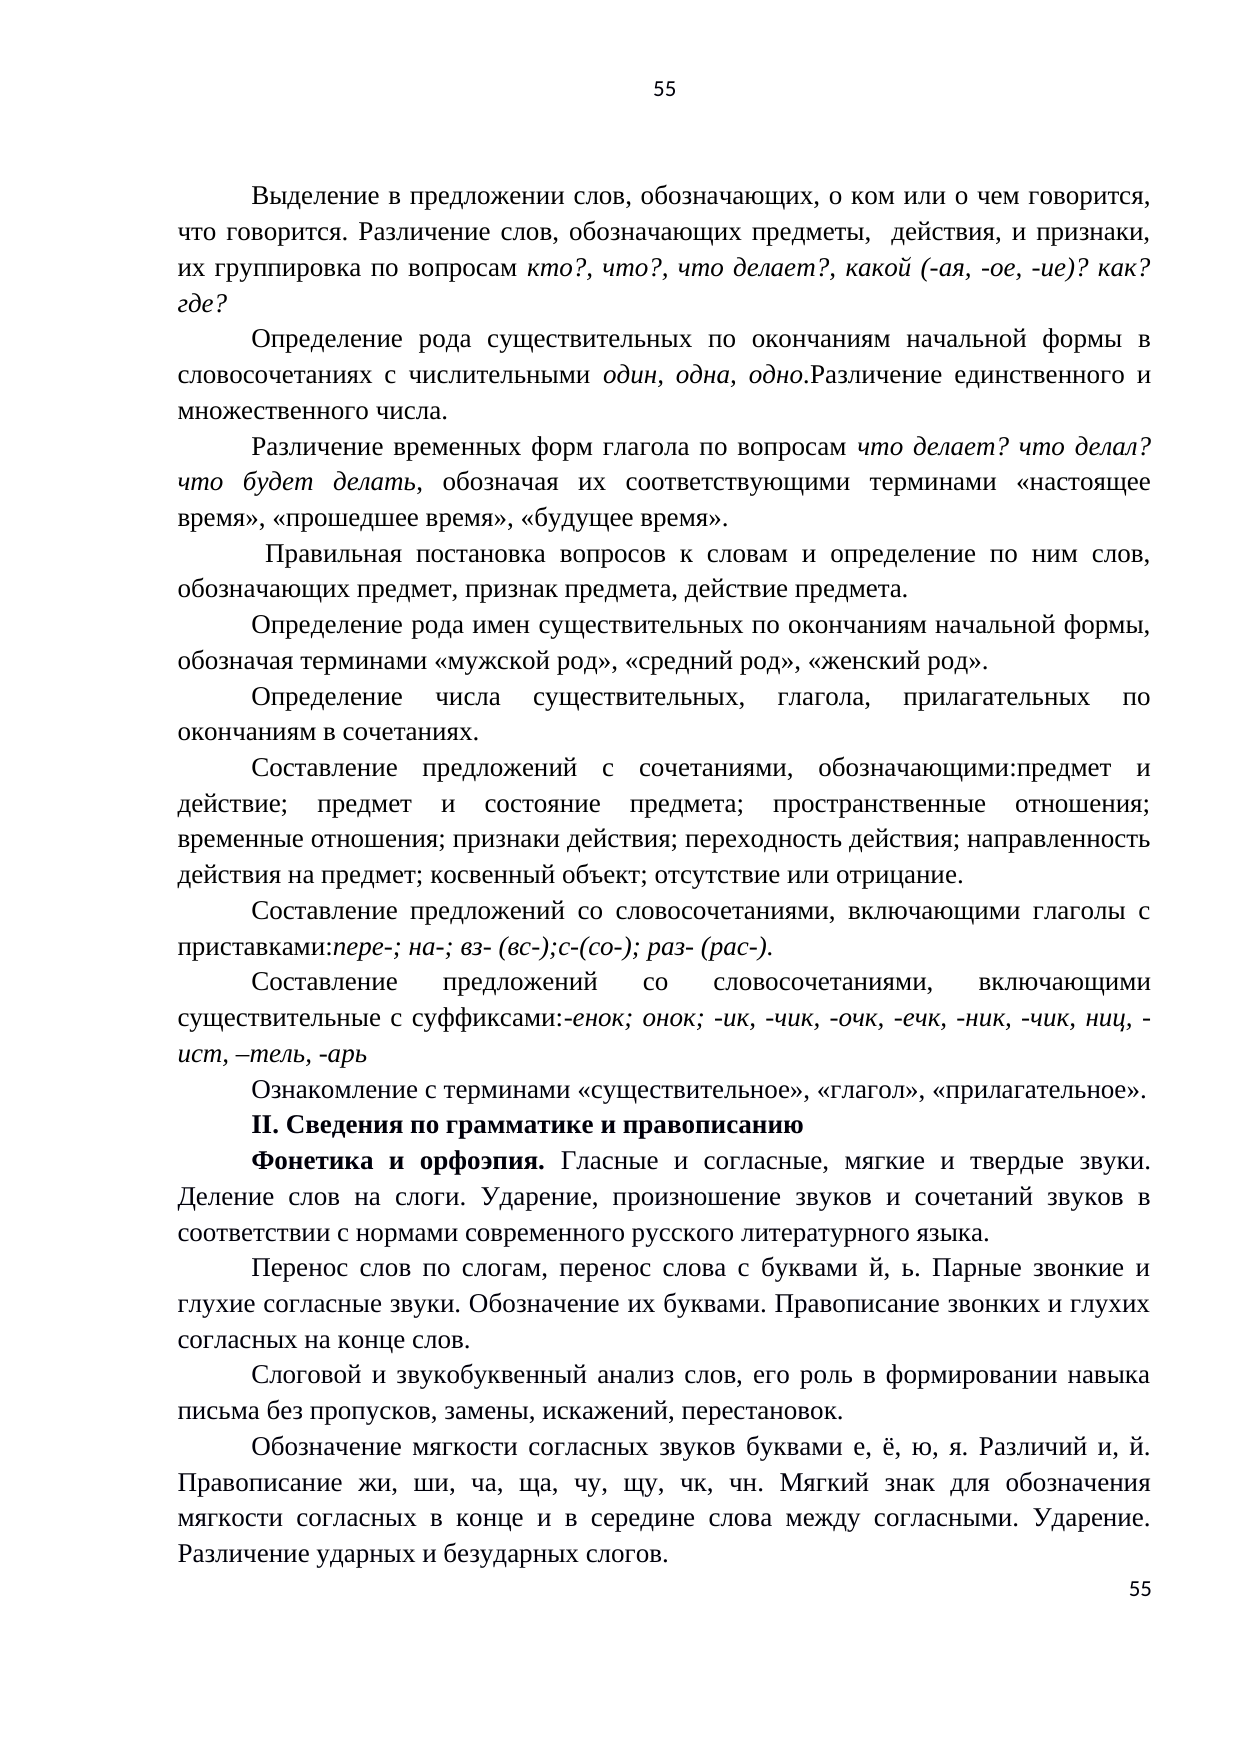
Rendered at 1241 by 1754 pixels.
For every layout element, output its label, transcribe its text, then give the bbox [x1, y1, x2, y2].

text Составление предложений со словосочетаниями, включающими глаголы с приставками:пере-; на-; вз- (вс-);с-(со-); раз- (рас-). [177, 894, 1152, 961]
text Определение рода существительных по окончаниям начальной формы в словосочетаниях с числительными один, одна, одно.Различение единственного и множественного числа. [177, 322, 1152, 425]
text Правильная постановка вопросов к словам и определение по ним слов, обозначающих предмет, признак предмета, действие предмета. [177, 537, 1152, 604]
text Составление предложений с сочетаниями, обозначающими:предмет и действие; предмет и состояние предмета; пространственные отношения; временные отношения; признаки действия; переходность действия; направленность действия на предмет; косвенный объект; отсутствие или отрицание. [177, 751, 1152, 889]
text Фонетика и орфоэпия. Гласные и согласные, мягкие и твердые звуки. Деление слов на слоги. Ударение, произношение звуков и сочетаний звуков в соответствии с нормами современного русского литературного языка. [177, 1144, 1152, 1247]
text Составление предложений со словосочетаниями, включающими существительные с суффиксами:-енок; онок; -ик, -чик, -очк, -ечк, -ник, -чик, ниц, -ист, –тель, -арь [177, 966, 1152, 1068]
text Обозначение мягкости согласных звуков буквами е, ё, ю, я. Различий и, й. Правописание жи, ши, ча, ща, чу, щу, чк, чн. Мягкий знак для обозначения мягкости согласных в конце и в середине слова между согласными. Ударение. Различение ударных и безударных слогов. [177, 1430, 1152, 1568]
text Слоговой и звукобуквенный анализ слов, его роль в формировании навыка письма без пропусков, замены, искажений, перестановок. [177, 1358, 1152, 1425]
text Определение рода имен существительных по окончаниям начальной формы, обозначая терминами «мужской род», «средний род», «женский род». [177, 608, 1152, 675]
text Различение временных форм глагола по вопросам что делает? что делал? что будет делать, обозначая их соответствующими терминами «настоящее время», «прошедшее время», «будущее время». [177, 429, 1152, 532]
text Ознакомление с терминами «существительное», «глагол», «прилагательное». [177, 1073, 1152, 1104]
text Выделение в предложении слов, обозначающих, о ком или о чем говорится, что говорится. Различение слов, обозначающих предметы, действия, и признаки, их группировка по вопросам кто?, что?, что делает?, какой (-ая, -ое, -ие)? как? где? [177, 179, 1152, 318]
text II. Сведения по грамматике и правописанию [177, 1108, 1152, 1139]
text Перенос слов по слогам, перенос слова с буквами й, ь. Парные звонкие и глухие согласные звуки. Обозначение их буквами. Правописание звонких и глухих согласных на конце слов. [177, 1251, 1152, 1354]
text Определение числа существительных, глагола, прилагательных по окончаниям в сочетаниях. [177, 680, 1152, 747]
